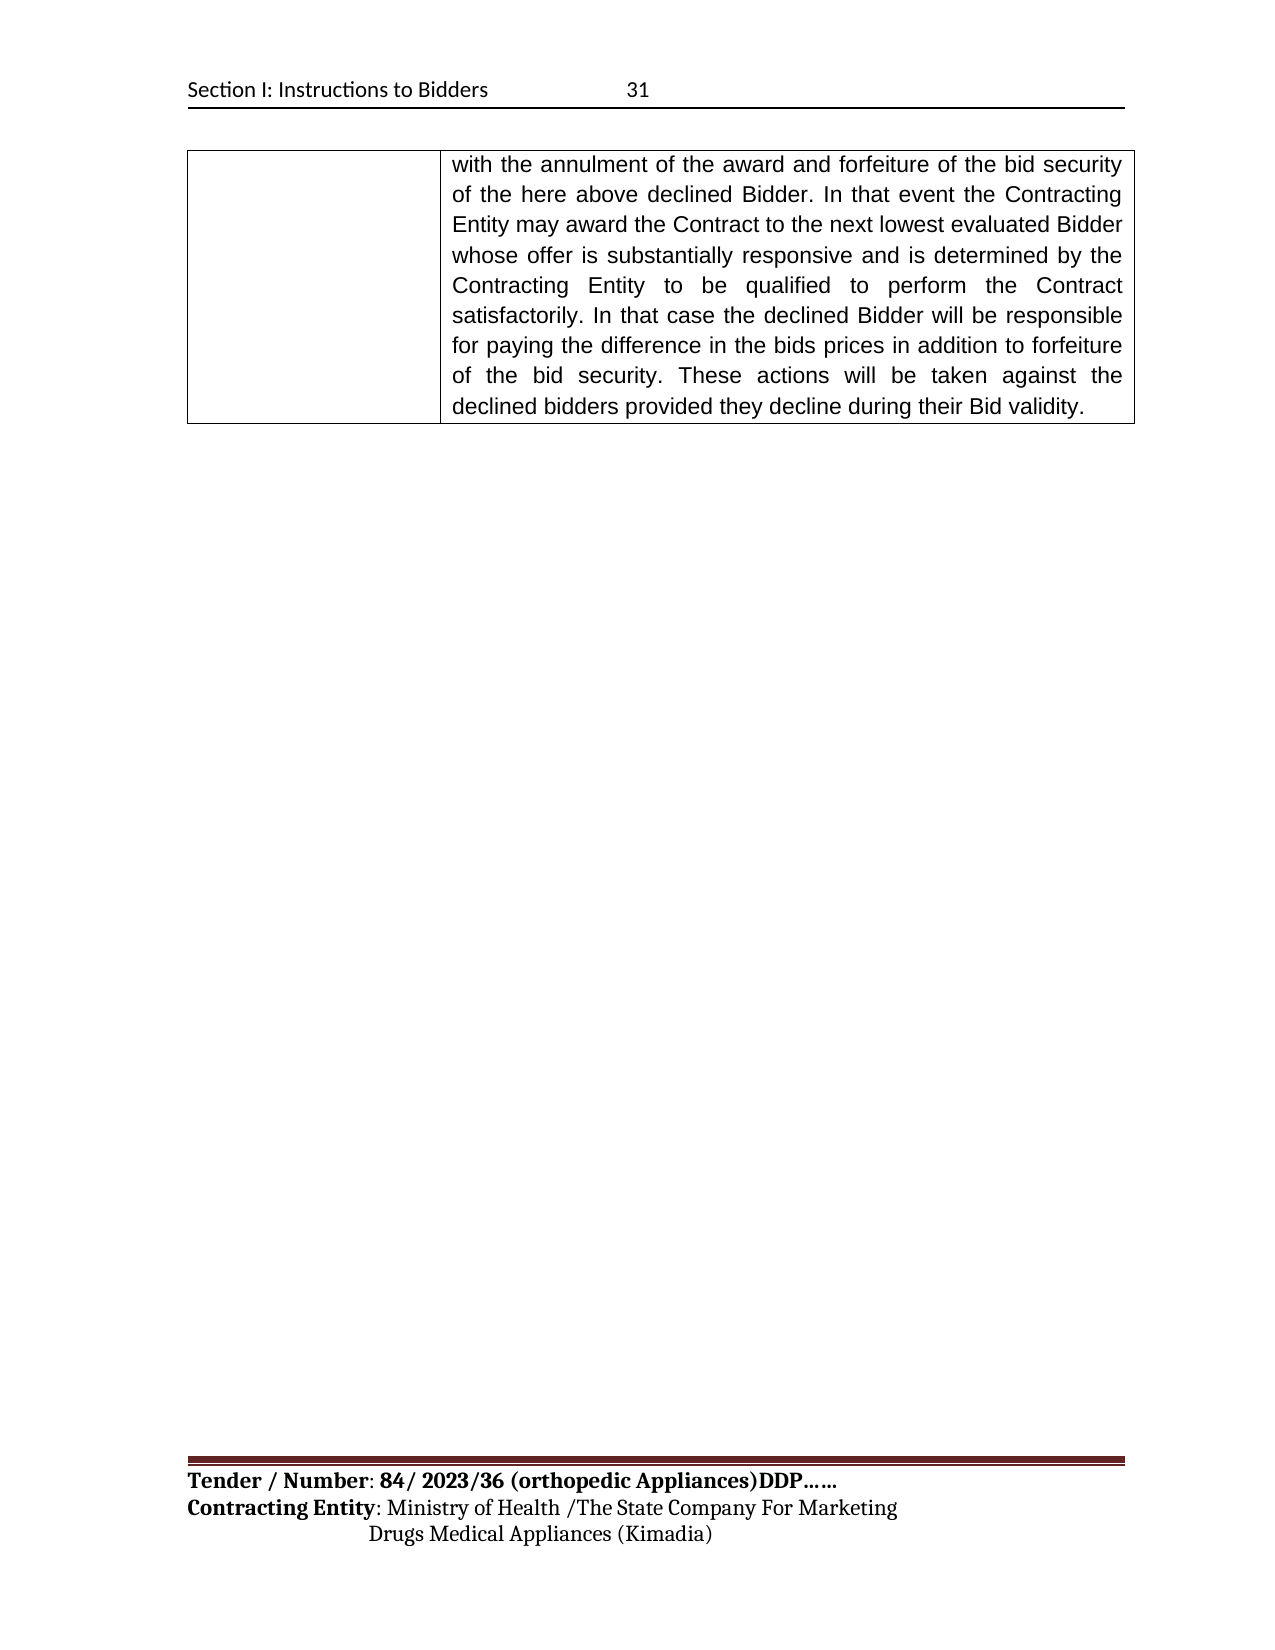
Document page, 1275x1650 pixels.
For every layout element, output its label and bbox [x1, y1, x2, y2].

table_cell [188, 151, 440, 423]
table_cell [441, 151, 1134, 423]
